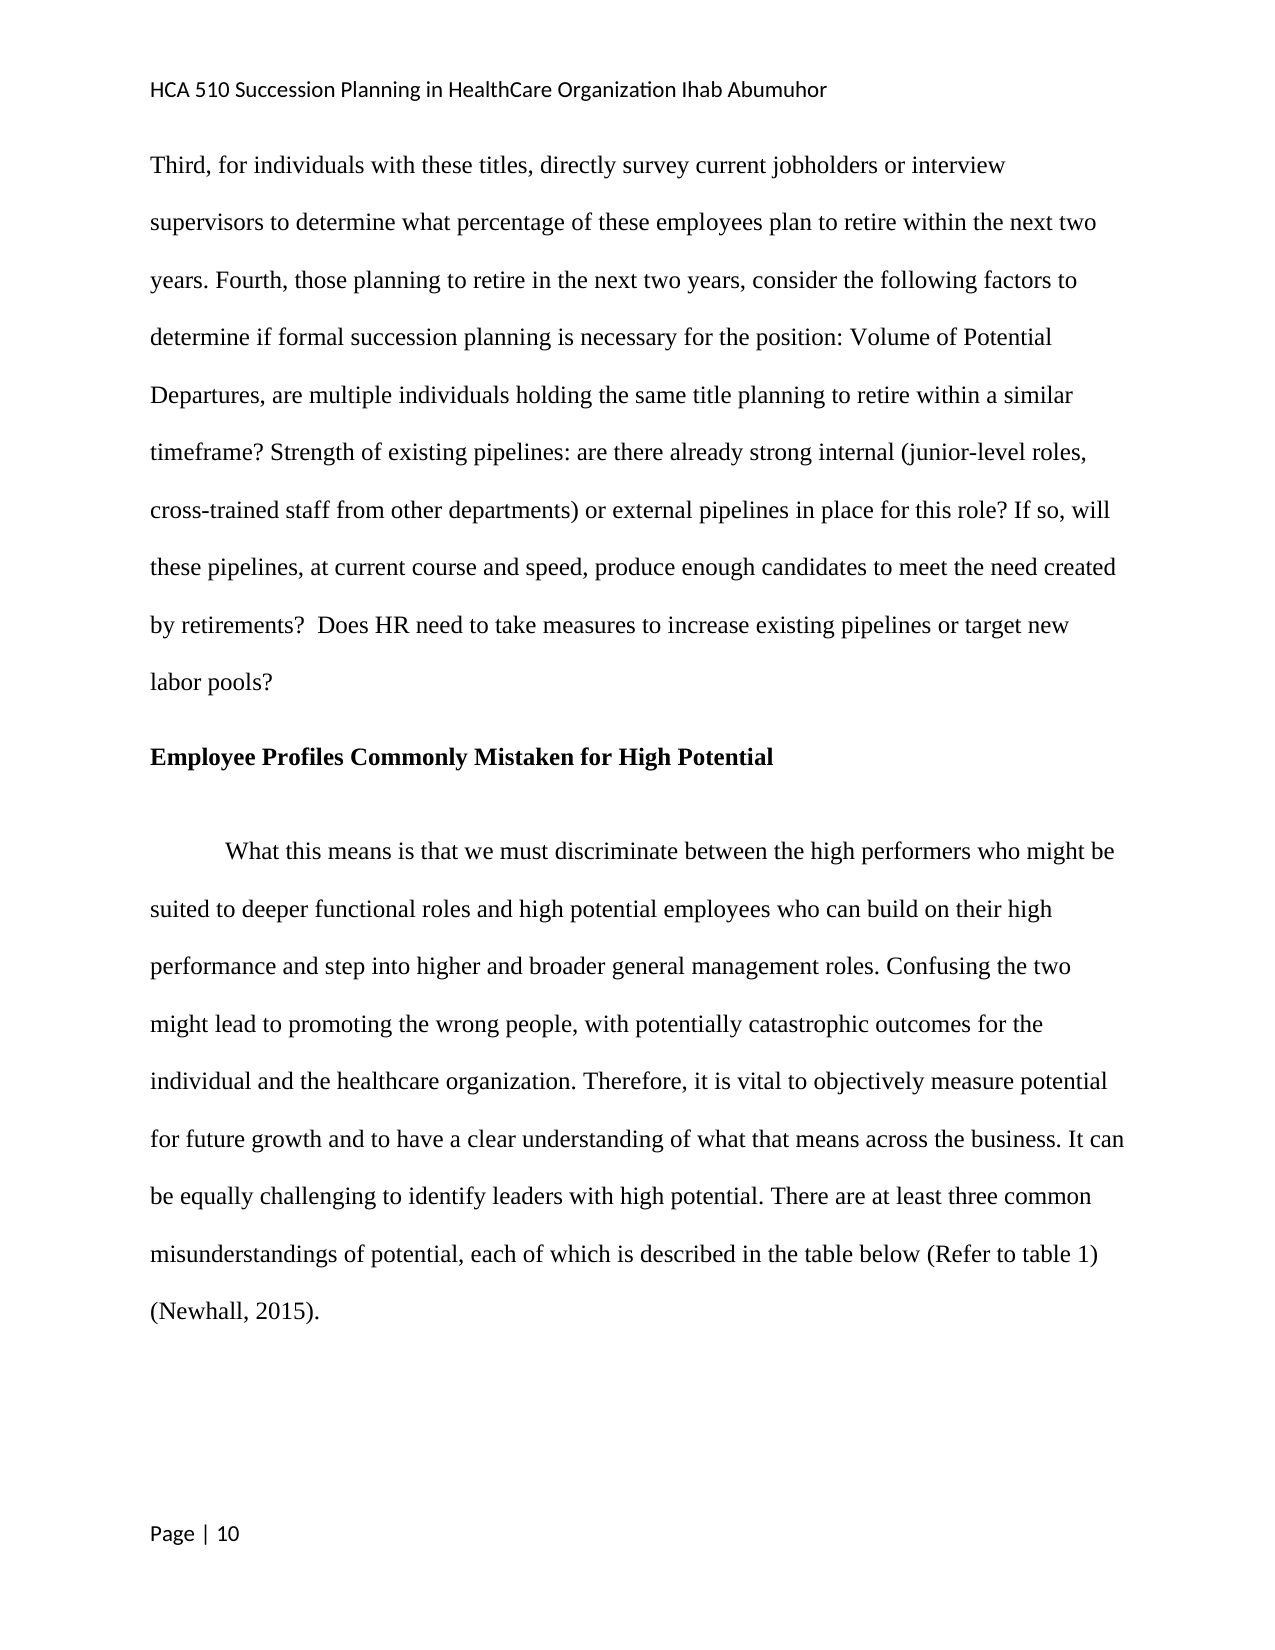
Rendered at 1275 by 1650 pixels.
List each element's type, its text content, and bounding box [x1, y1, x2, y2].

text Employee Profiles Commonly Mistaken for High Potential [150, 742, 1125, 770]
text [150, 150, 1125, 696]
text What this means is that we must discriminate between the high performers who might be suited to deeper functional roles and high potential employees who can build on their high performance and step into higher and broader general management roles. Confusing the two might lead to promoting the wrong people, with potentially catastrophic outcomes for the individual and the healthcare organization. Therefore, it is vital to objectively measure potential for future growth and to have a clear understanding of what that means across the business. It can be equally challenging to identify leaders with high potential. There are at least three common misunderstandings of potential, each of which is described in the table below (Refer to table 1) (Newhall, 2015). [150, 836, 1125, 1325]
